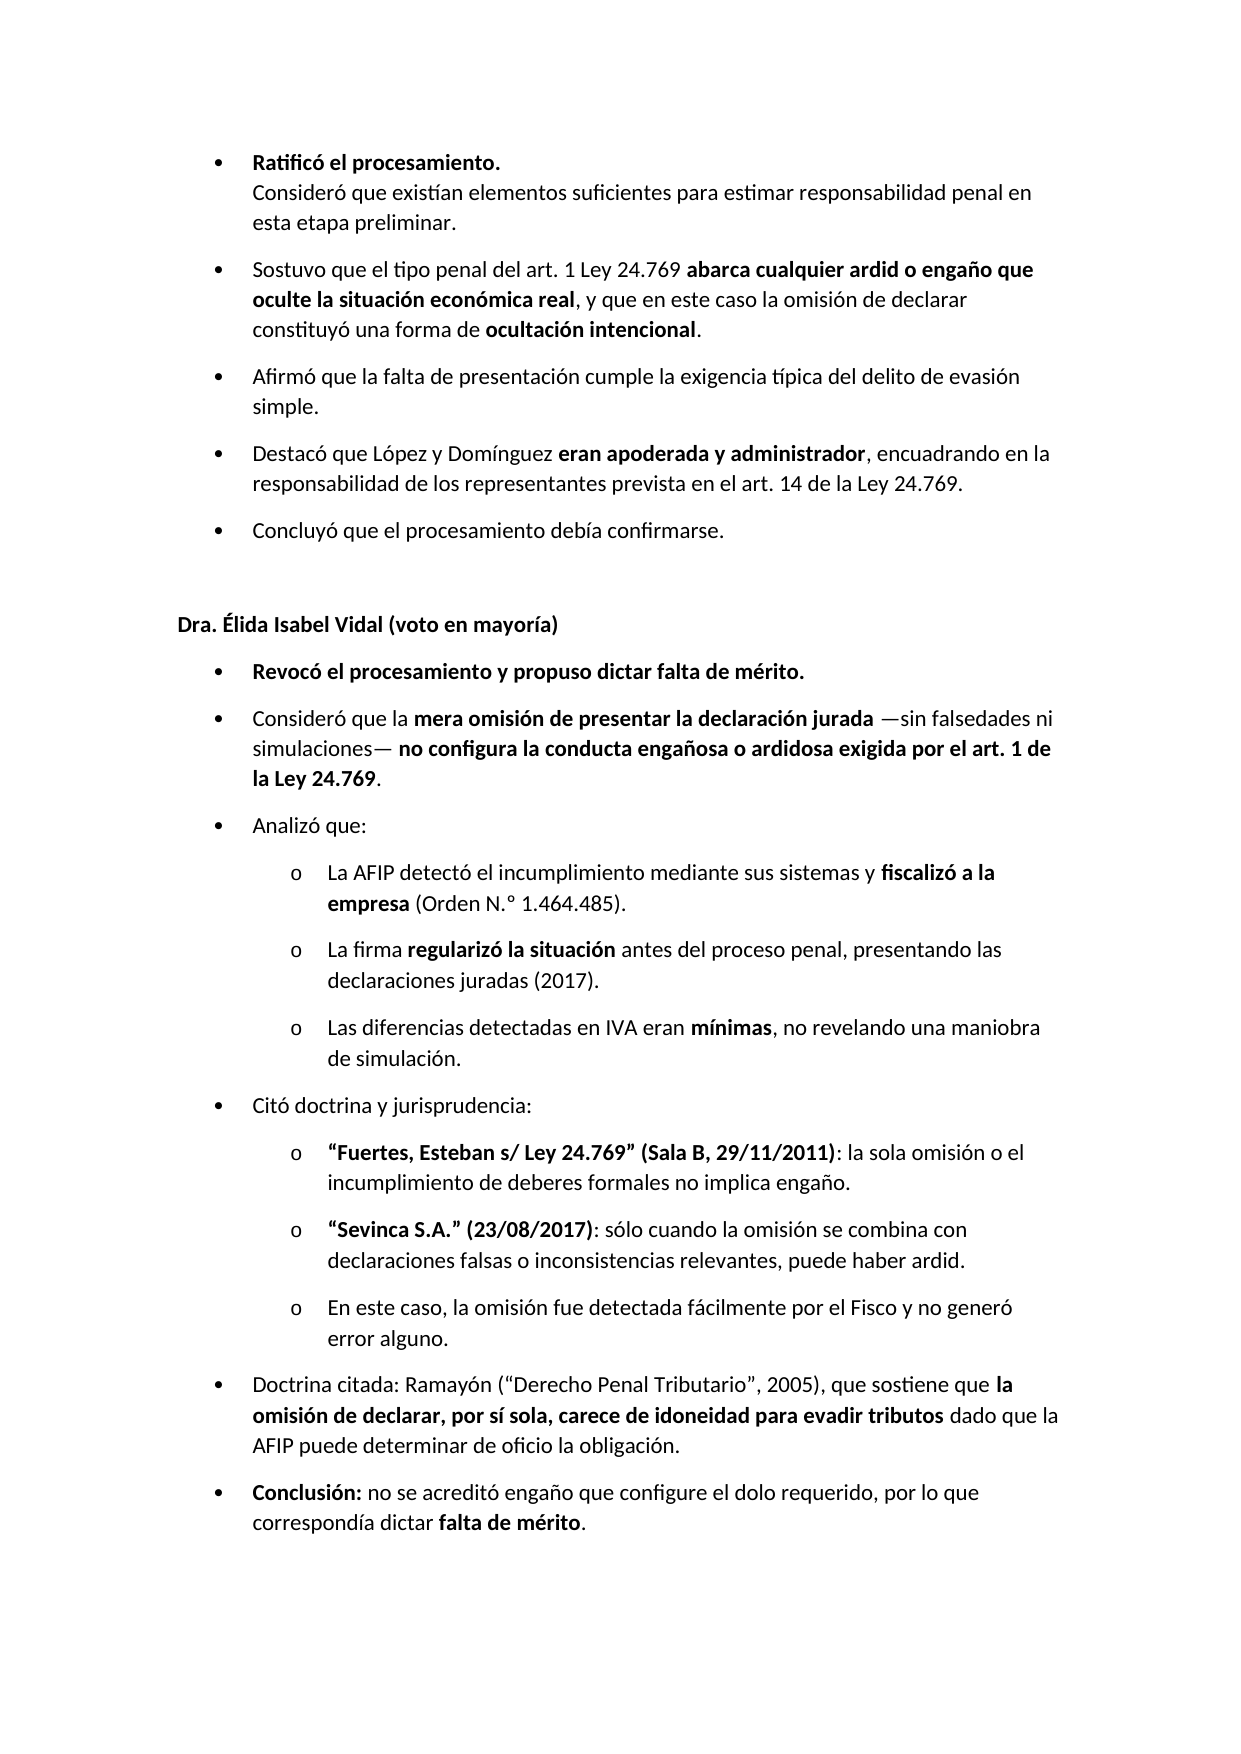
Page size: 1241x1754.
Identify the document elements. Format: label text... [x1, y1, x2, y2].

list Destacó que López y Domínguez eran apoderada y administrador, encuadrando en la responsabilidad de los representantes prevista en el art. 14 de la Ley 24.769. [215, 439, 1063, 497]
list Consideró que la mera omisión de presentar la declaración jurada —sin falsedades ni simulaciones— no configura la conducta engañosa o ardidosa exigida por el art. 1 de la Ley 24.769. [215, 704, 1063, 792]
list “Sevinca S.A.” (23/08/2017): sólo cuando la omisión se combina con declaraciones falsas o inconsistencias relevantes, puede haber ardid. [290, 1215, 1063, 1274]
list Revocó el procesamiento y propuso dictar falta de mérito. [215, 657, 1063, 685]
list “Fuertes, Esteban s/ Ley 24.769” (Sala B, 29/11/2011): la sola omisión o el incumplimiento de deberes formales no implica engaño. [290, 1138, 1063, 1196]
list Ratificó el procesamiento. Consideró que existían elementos suficientes para estimar responsabilidad penal en esta etapa preliminar. [215, 148, 1063, 236]
list Las diferencias detectadas en IVA eran mínimas, no revelando una maniobra de simulación. [290, 1013, 1063, 1072]
list Afirmó que la falta de presentación cumple la exigencia típica del delito de evasión simple. [215, 362, 1063, 420]
list Doctrina citada: Ramayón (“Derecho Penal Tributario”, 2005), que sostiene que la omisión de declarar, por sí sola, carece de idoneidad para evadir tributos dado que la AFIP puede determinar de oficio la obligación. [215, 1371, 1063, 1459]
list Analizó que: [215, 811, 1063, 839]
text Dra. Élida Isabel Vidal (voto en mayoría) [177, 610, 1063, 638]
list Conclusión: no se acreditó engaño que configure el dolo requerido, por lo que correspondía dictar falta de mérito. [215, 1478, 1063, 1536]
list La firma regularizó la situación antes del proceso penal, presentando las declaraciones juradas (2017). [290, 936, 1063, 994]
list En este caso, la omisión fue detectada fácilmente por el Fisco y no generó error alguno. [290, 1293, 1063, 1352]
list Sostuvo que el tipo penal del art. 1 Ley 24.769 abarca cualquier ardid o engaño que oculte la situación económica real, y que en este caso la omisión de declarar constituyó una forma de ocultación intencional. [215, 255, 1063, 343]
list La AFIP detectó el incumplimiento mediante sus sistemas y fiscalizó a la empresa (Orden N.º 1.464.485). [290, 858, 1063, 917]
list Concluyó que el procesamiento debía confirmarse. [215, 516, 1063, 544]
list Citó doctrina y jurisprudencia: [215, 1091, 1063, 1119]
